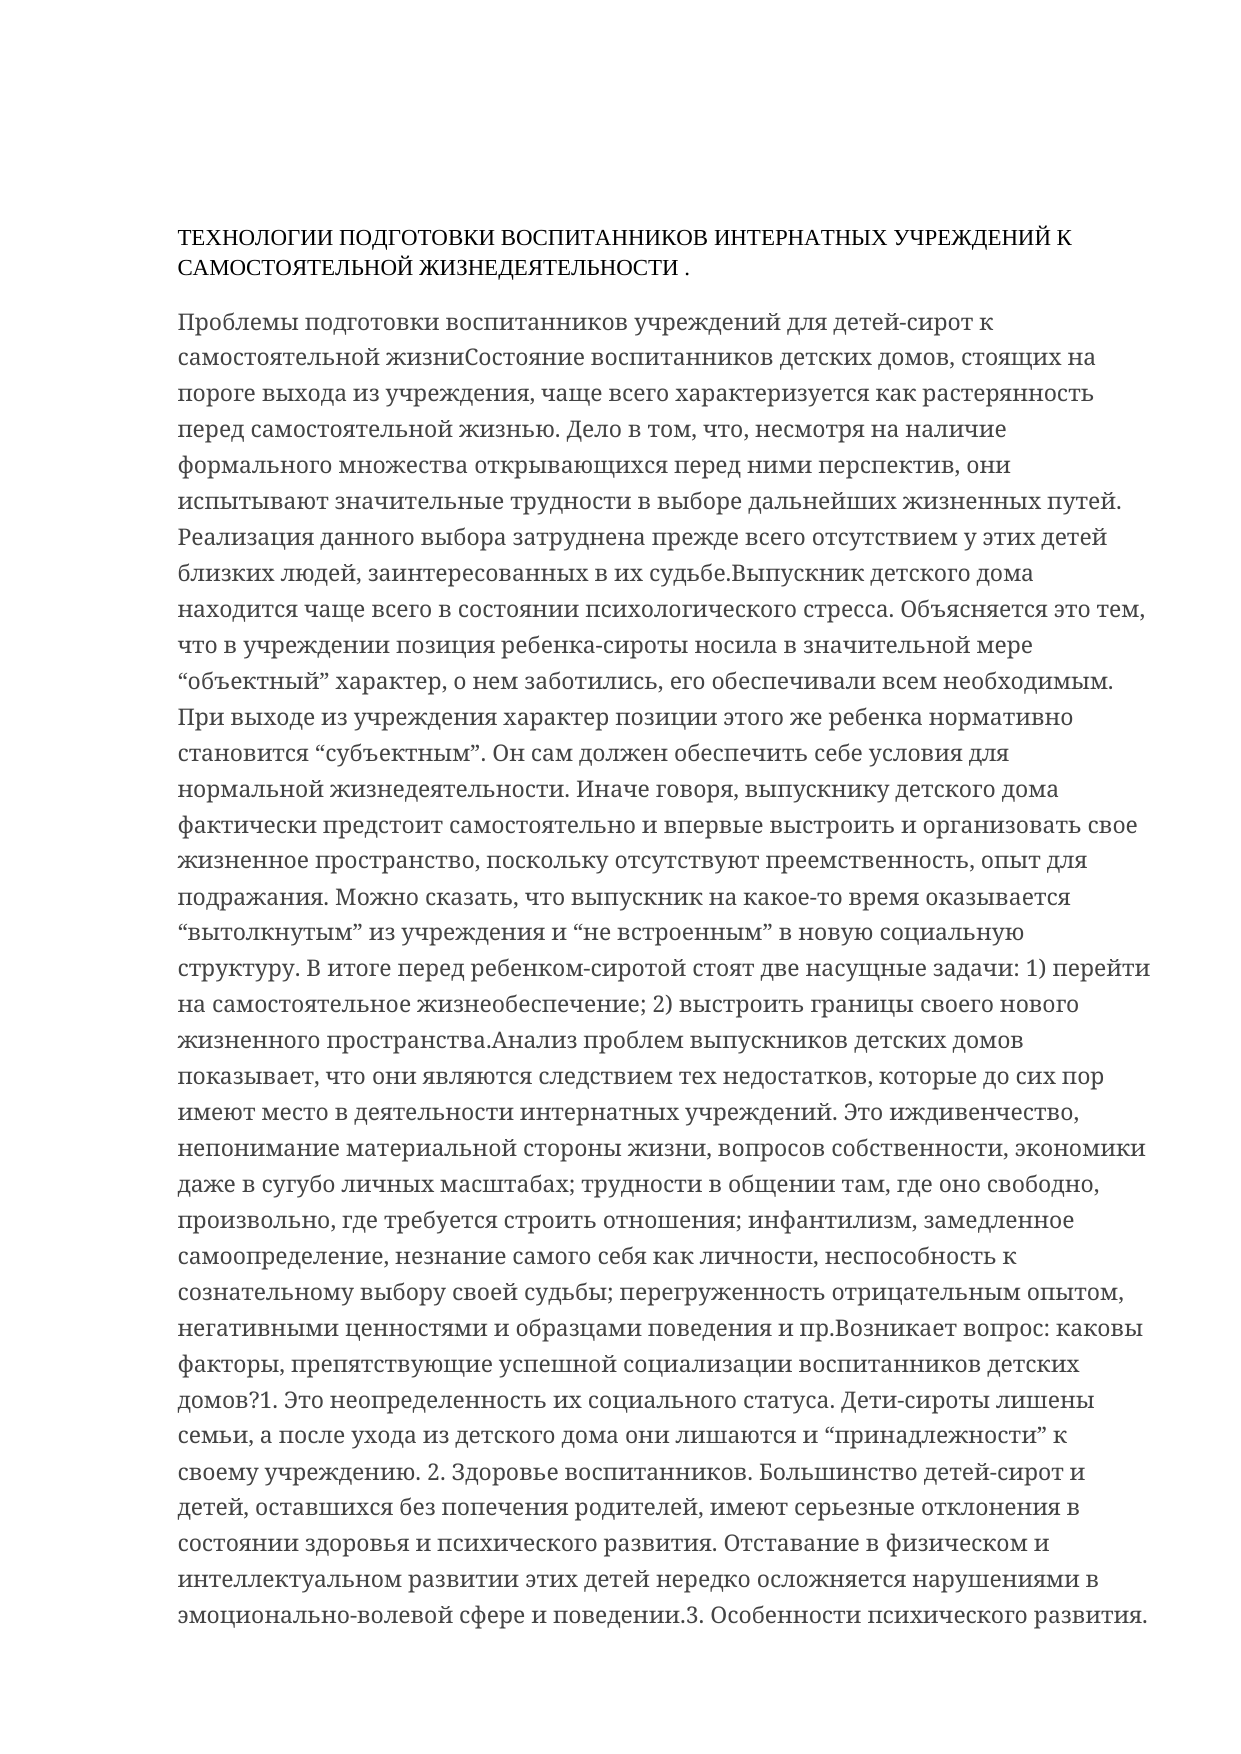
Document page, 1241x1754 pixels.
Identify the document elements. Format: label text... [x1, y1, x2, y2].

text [177, 305, 1152, 1630]
text ТЕХНОЛОГИИ ПОДГОТОВКИ ВОСПИТАННИКОВ ИНТЕРНАТНЫХ УЧРЕЖДЕНИЙ К САМОСТОЯТЕЛЬНОЙ ЖИЗНЕДЕЯТЕЛЬНОСТИ . [177, 224, 1152, 281]
